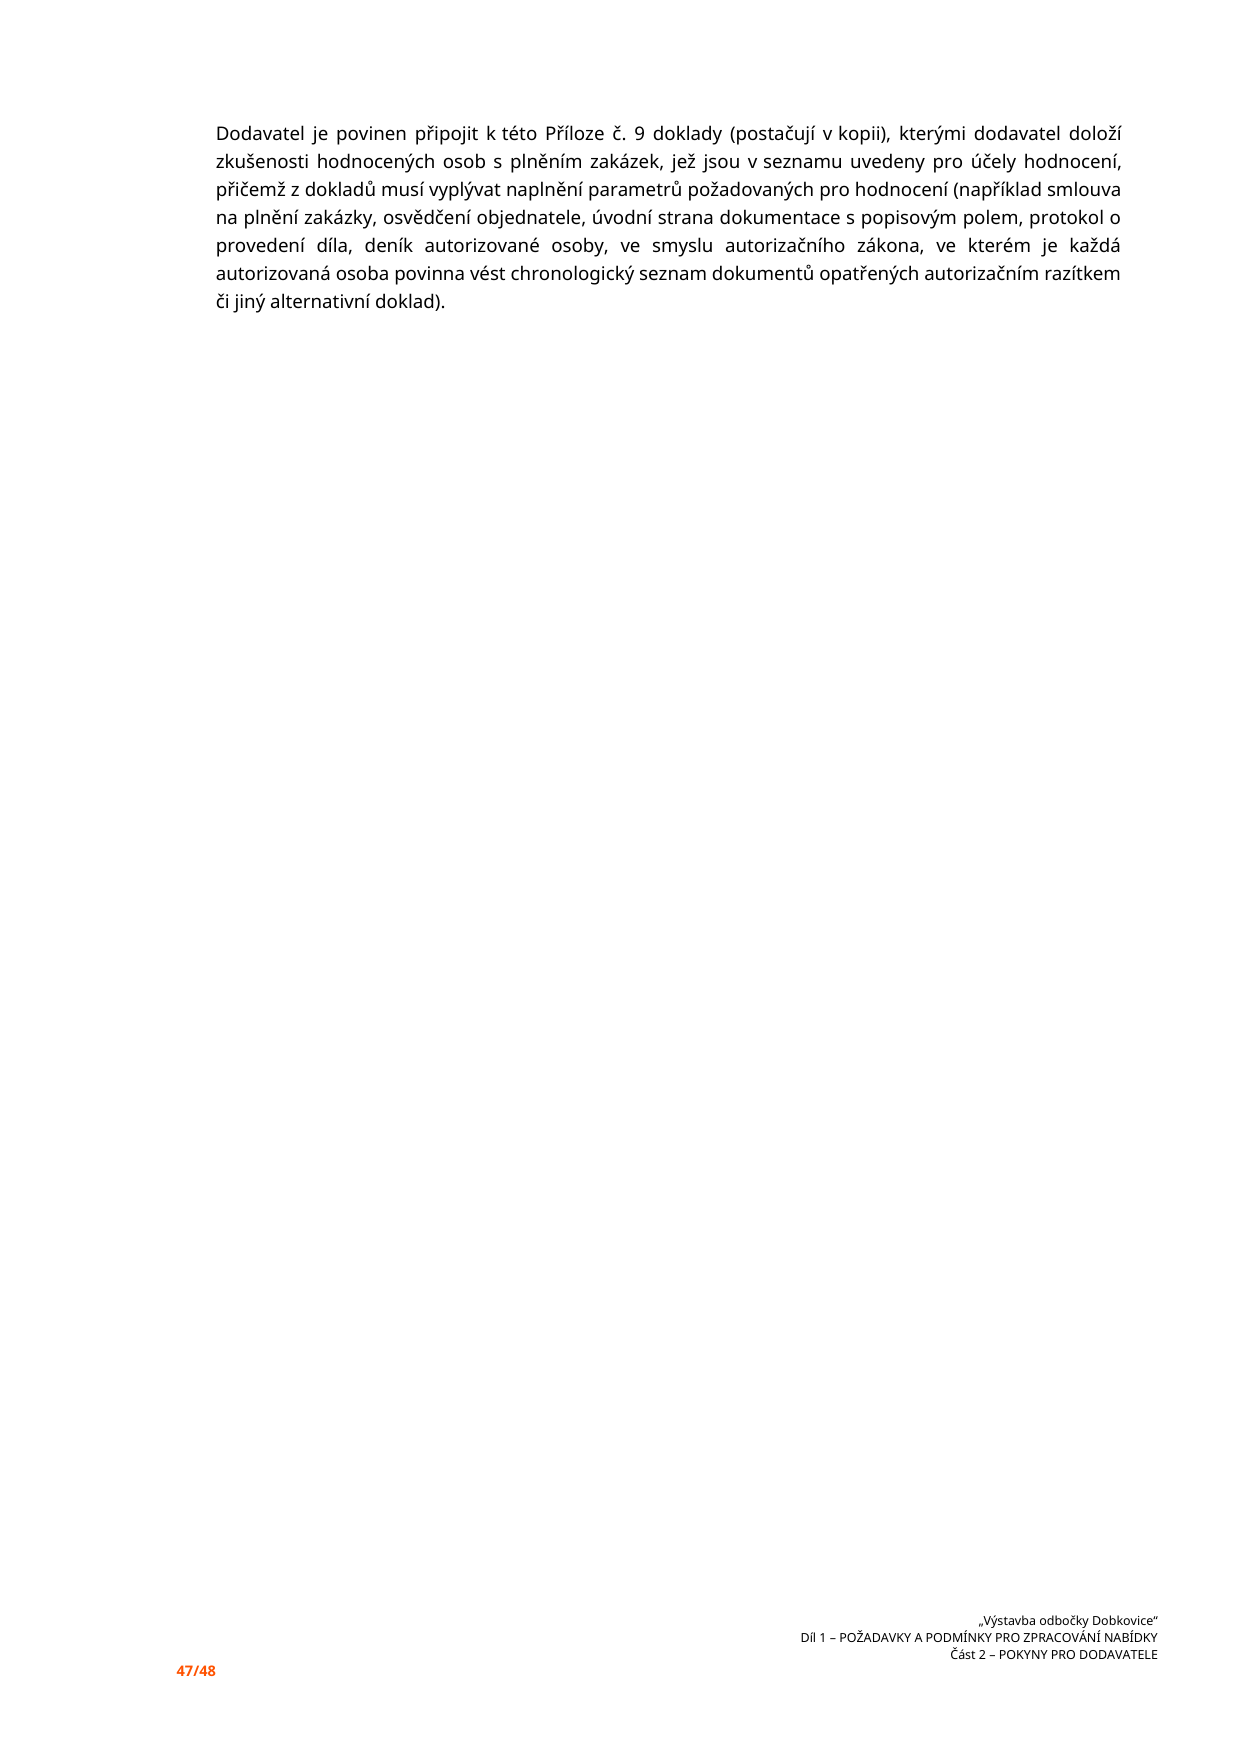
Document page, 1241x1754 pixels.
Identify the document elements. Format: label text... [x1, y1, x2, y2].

text Dodavatel je povinen připojit k této Příloze č. 9 doklady (postačují v kopii), kterými dodavatel doloží zkušenosti hodnocených osob s plněním zakázek, jež jsou v seznamu uvedeny pro účely hodnocení, přičemž z dokladů musí vyplývat naplnění parametrů požadovaných pro hodnocení (například smlouva na plnění zakázky, osvědčení objednatele, úvodní strana dokumentace s popisovým polem, protokol o provedení díla, deník autorizované osoby, ve smyslu autorizačního zákona, ve kterém je každá autorizovaná osoba povinna vést chronologický seznam dokumentů opatřených autorizačním razítkem či jiný alternativní doklad). [216, 121, 1122, 314]
